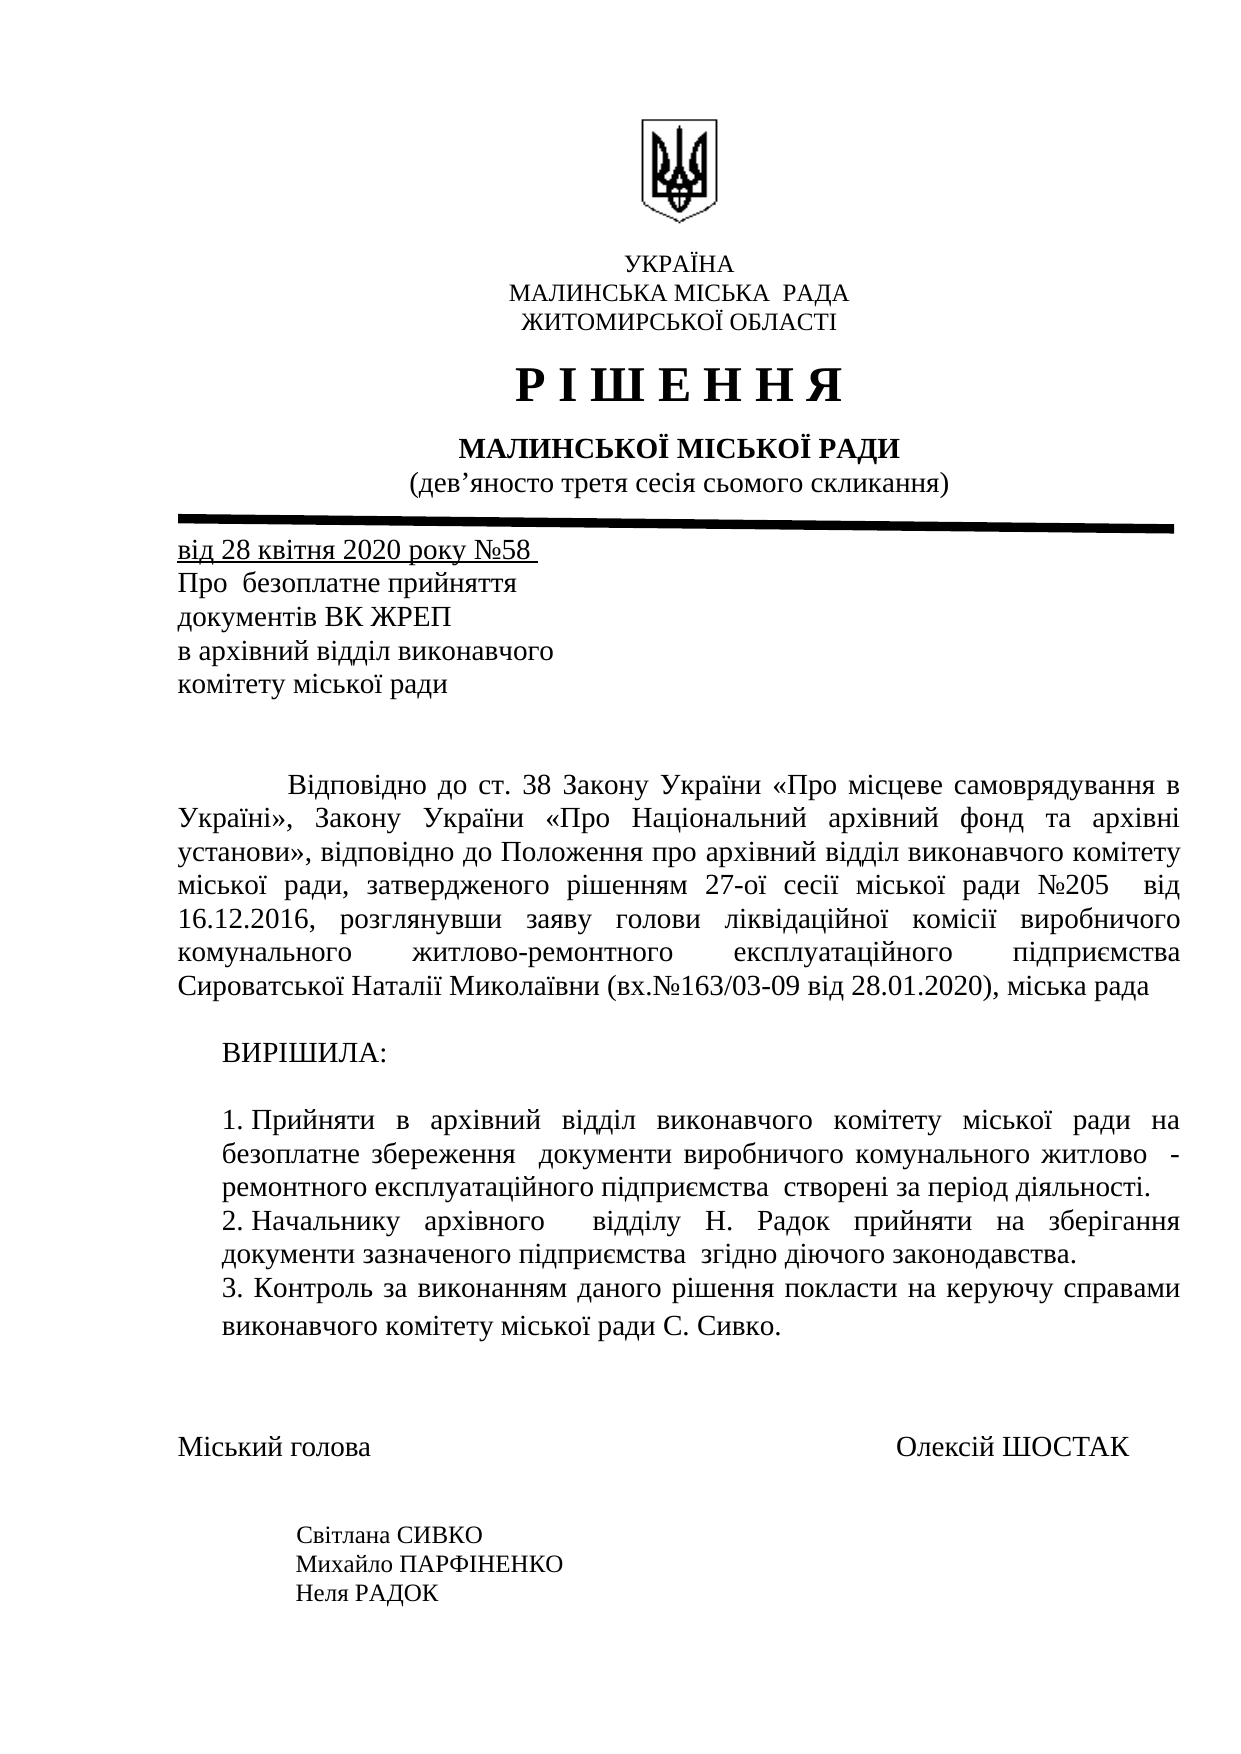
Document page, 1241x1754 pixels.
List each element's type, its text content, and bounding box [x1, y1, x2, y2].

text документів ВК ЖРЕП [177, 599, 1181, 633]
text ЖИТОМИРСЬКОЇ ОБЛАСТІ [177, 307, 1181, 336]
text комітету міської ради [177, 666, 1181, 700]
text Про безоплатне прийняття [177, 566, 1181, 599]
text ВИРІШИЛА: [222, 1035, 1181, 1069]
text Відповідно до ст. 38 Закону України «Про місцеве самоврядування в Україні», Закону України «Про Національний архівний фонд та архівні установи», відповідно до Положення про архівний відділ виконавчого комітету міської ради, затвердженого рішенням 27-ої сесії міської ради №205 від 16.12.2016, розглянувши заяву голови ліквідаційної комісії виробничого комунального житлово-ремонтного експлуатаційного підприємства Сироватської Наталії Миколаївни (вх.№163/03-09 від 28.01.2020), міська рада [177, 767, 1181, 1002]
text Михайло ПАРФІНЕНКО [295, 1549, 1181, 1578]
picture [635, 118, 723, 225]
text малинської МІСЬКОЇ ради [177, 431, 1181, 465]
text Неля РАДОК [295, 1578, 1181, 1607]
text Р І Ш Е Н Н я [177, 355, 1181, 412]
list Начальнику архівного відділу Н. Радок прийняти на зберігання документи зазначеного підприємства згідно діючого законодавства. [222, 1203, 1181, 1270]
text (дев’яносто третя сесія сьомого скликання) [177, 465, 1181, 498]
text МАЛИНСЬКА МІСЬКА РАДА [177, 278, 1181, 307]
text в архівний відділ виконавчого [177, 633, 1181, 666]
text від 28 квітня 2020 року №58 [177, 532, 1181, 566]
text Міський голова Олексій ШОСТАК [177, 1429, 1176, 1463]
list Прийняти в архівний відділ виконавчого комітету міської ради на безоплатне збереження документи виробничого комунального житлово - ремонтного експлуатаційного підприємства створені за період діяльності. [222, 1102, 1181, 1203]
text 3. Контроль за виконанням даного рішення покласти на керуючу справами виконавчого комітету міської ради С. Сивко. [222, 1270, 1181, 1342]
text УКРАЇНА [177, 249, 1181, 278]
text Світлана СИВКО [177, 1521, 1181, 1549]
